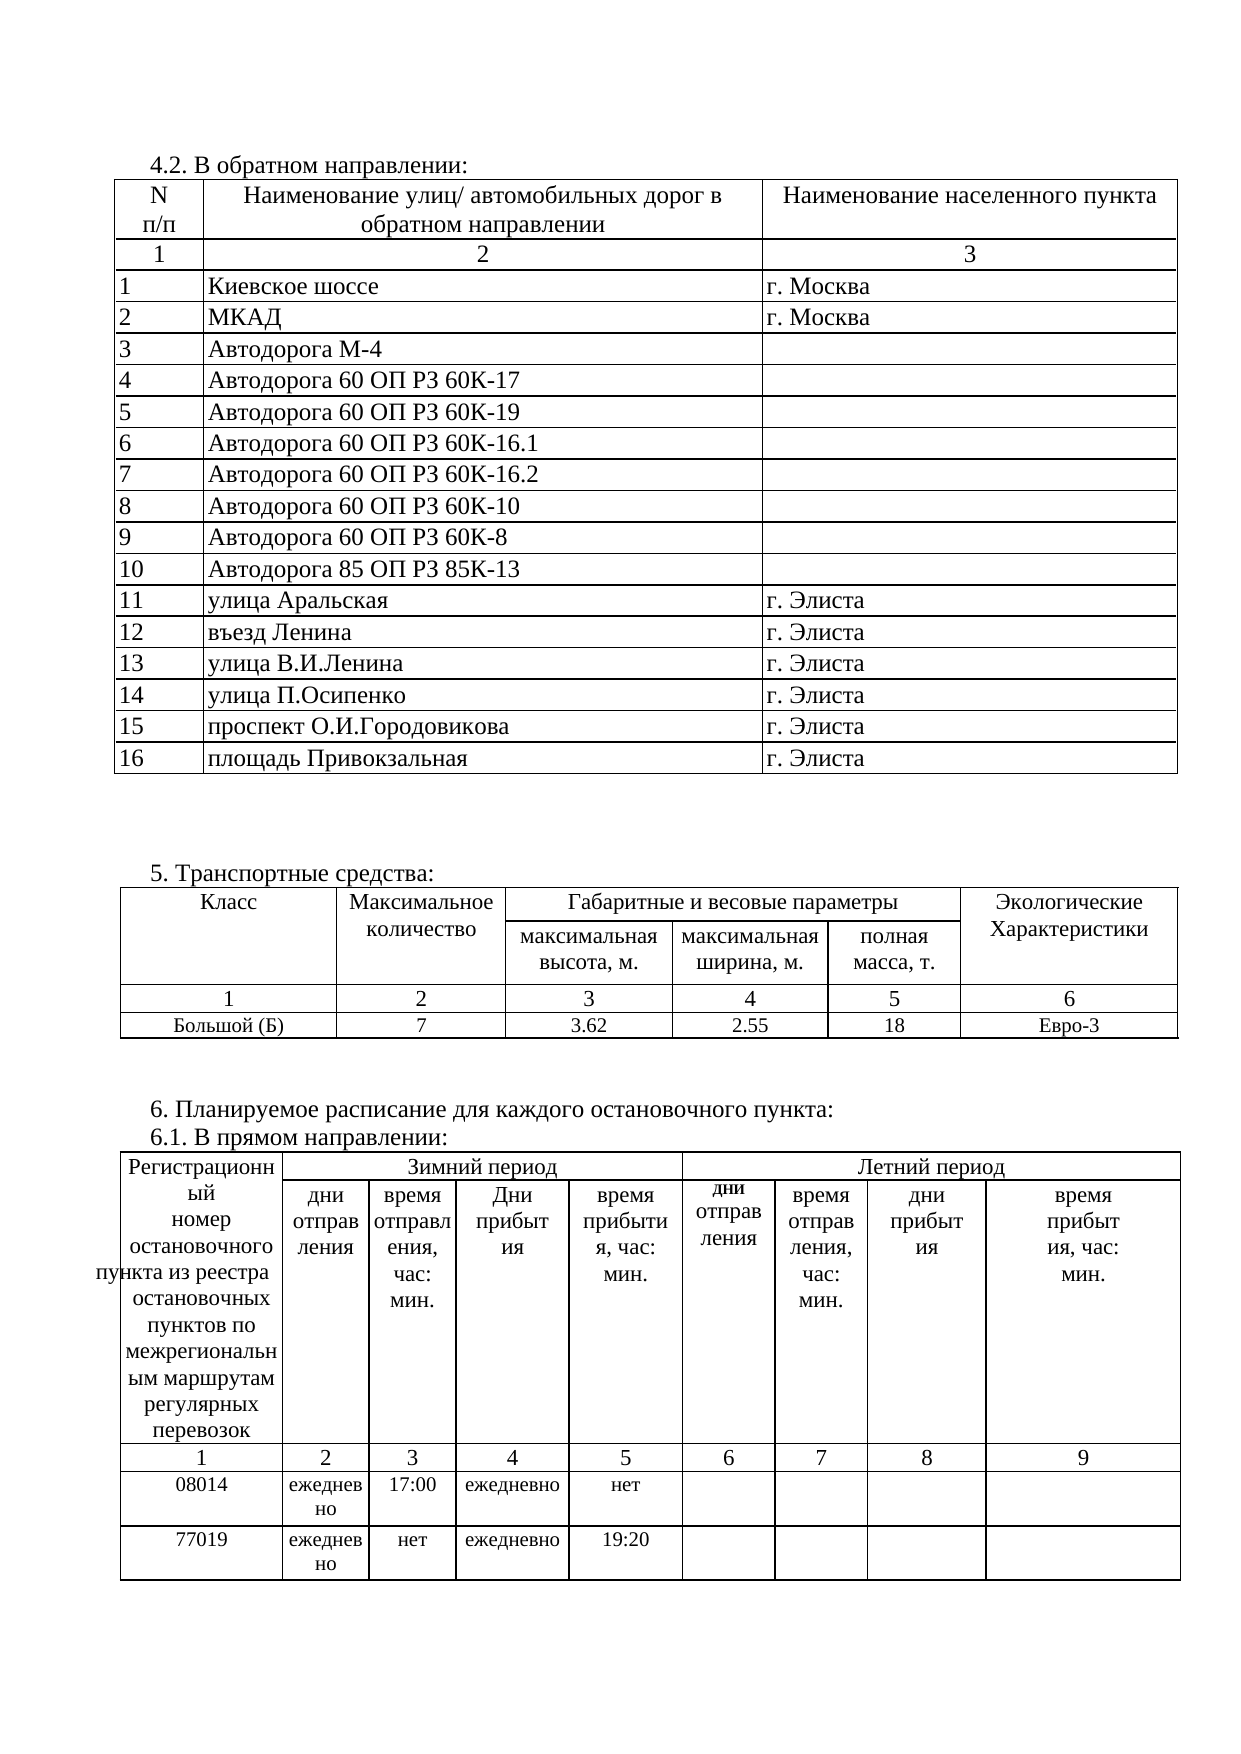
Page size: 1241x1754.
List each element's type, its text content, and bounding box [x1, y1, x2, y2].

table_cell 9 [115, 522, 203, 552]
text 6. Планируемое расписание для каждого остановочного пункта: [150, 1094, 1090, 1122]
table_cell 2 [337, 985, 505, 1011]
table_cell 77019 [121, 1527, 282, 1579]
table_cell [763, 553, 1177, 584]
table_cell г. Элиста [763, 678, 1177, 710]
table_cell [683, 1472, 774, 1525]
table_cell [763, 364, 1177, 395]
table_cell МКАД [204, 302, 762, 332]
table_cell 3 [370, 1444, 455, 1471]
table_header N п/п [115, 180, 203, 238]
table_cell 19:20 [570, 1527, 682, 1579]
table_cell 2 [283, 1444, 368, 1471]
table_cell 18 [829, 1013, 960, 1037]
table_cell Автодорога 60 ОП РЗ 60К-17 [204, 365, 762, 395]
table_cell Киевское шоссе [204, 271, 762, 301]
table_cell 6 [961, 985, 1177, 1011]
table_cell 10 [115, 554, 203, 584]
table_cell [763, 458, 1177, 489]
table_header Габаритные и весовые параметры [506, 888, 960, 920]
table_header Наименование улиц/ автомобильных дорог в обратном направлении [204, 180, 762, 238]
table_cell г. Москва [763, 301, 1177, 332]
table_cell 7 [115, 459, 203, 489]
table_cell [776, 1527, 867, 1579]
table_cell въезд Ленина [204, 617, 762, 647]
table_cell [776, 1472, 867, 1525]
table_cell 3 [115, 333, 203, 364]
table_cell 17:00 [370, 1472, 455, 1525]
table_cell Дни прибыт ия [457, 1181, 568, 1443]
table_cell [987, 1527, 1180, 1579]
table_cell Автодорога 60 ОП РЗ 60К-10 [204, 491, 762, 521]
table_cell 7 [776, 1444, 867, 1471]
table_cell 4 [673, 985, 827, 1011]
table_cell ежедневно [283, 1472, 368, 1525]
table_cell [763, 332, 1177, 364]
table_cell проспект О.И.Городовикова [204, 711, 762, 741]
table_cell Автодорога 60 ОП РЗ 60К-16.2 [204, 460, 762, 489]
table_cell 8 [115, 491, 203, 521]
table_cell [763, 521, 1177, 552]
table_cell Автодорога 60 ОП РЗ 60К-16.1 [204, 428, 762, 458]
table_cell 5 [829, 985, 960, 1011]
table_cell 1 [121, 985, 336, 1011]
table_cell 6 [683, 1444, 774, 1471]
table_cell 8 [868, 1444, 985, 1471]
table_cell Автодорога М-4 [204, 334, 762, 364]
table_cell улица Аральская [204, 586, 762, 615]
table_cell 6 [115, 428, 203, 458]
table_cell ДНИ отправ ления [683, 1181, 774, 1443]
table_cell Евро-3 [961, 1013, 1177, 1037]
table_cell [763, 490, 1177, 521]
table_cell 3 [506, 985, 672, 1011]
table_cell 13 [115, 648, 203, 678]
table_cell 2.55 [673, 1013, 827, 1037]
table_cell 4 [115, 365, 203, 395]
table_cell Автодорога 85 ОП РЗ 85К-13 [204, 554, 762, 584]
table_cell время прибыт ия, час: мин. [987, 1181, 1180, 1443]
table_cell [987, 1472, 1180, 1525]
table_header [121, 1153, 282, 1443]
table_cell 7 [337, 1013, 505, 1037]
table_cell время отправл ения, час: мин. [370, 1181, 455, 1443]
table_cell полная масса, т. [829, 922, 960, 983]
table_header Наименование населенного пункта [763, 180, 1177, 238]
table_cell г. Элиста [763, 741, 1177, 773]
table_header Максимальное количество [337, 888, 505, 983]
table_cell ежедневно [283, 1527, 368, 1579]
table_cell ежедневно [457, 1472, 568, 1525]
table_cell г. Москва [763, 269, 1177, 301]
table_header Класс [121, 888, 336, 983]
table_cell 1 [115, 239, 203, 269]
table_cell Большой (Б) [121, 1013, 336, 1037]
table_cell улица В.И.Ленина [204, 648, 762, 678]
table_cell 1 [121, 1444, 282, 1471]
table_cell улица П.Осипенко [204, 680, 762, 710]
table_cell Автодорога 60 ОП РЗ 60К-19 [204, 397, 762, 427]
table_cell 2 [204, 240, 762, 269]
table_cell 16 [115, 742, 203, 773]
table_cell г. Элиста [763, 584, 1177, 615]
table_cell 3 [763, 238, 1177, 269]
table_cell 08014 [121, 1472, 282, 1525]
table_cell 14 [115, 679, 203, 710]
table_cell г. Элиста [763, 615, 1177, 647]
table_cell [868, 1527, 985, 1579]
table_cell 3.62 [506, 1013, 672, 1037]
table_cell Автодорога 60 ОП РЗ 60К-8 [204, 523, 762, 552]
table_cell 11 [115, 585, 203, 615]
text 5. Транспортные средства: [150, 858, 1090, 887]
table_header Зимний период [283, 1153, 682, 1179]
table_cell нет [370, 1527, 455, 1579]
table_cell максимальная ширина, м. [673, 922, 827, 983]
table_cell [763, 427, 1177, 458]
table_cell г. Элиста [763, 647, 1177, 678]
table_cell 1 [115, 270, 203, 301]
table_cell г. Элиста [763, 710, 1177, 741]
table_header Летний период [683, 1153, 1180, 1179]
table_cell 4 [457, 1444, 568, 1471]
table_cell 5 [115, 396, 203, 427]
text 6.1. В прямом направлении: [150, 1122, 1090, 1151]
table_cell 9 [987, 1444, 1180, 1471]
text 4.2. В обратном направлении: [150, 150, 1090, 179]
table_cell нет [570, 1472, 682, 1525]
table_cell дни прибыт ия [868, 1181, 985, 1443]
table_cell [763, 395, 1177, 427]
table_cell 15 [115, 711, 203, 741]
table_cell время прибыти я, час: мин. [570, 1181, 682, 1443]
table_cell время отправ ления, час: мин. [776, 1181, 867, 1443]
table_cell площадь Привокзальная [204, 743, 762, 773]
table_cell [868, 1472, 985, 1525]
table_cell [683, 1527, 774, 1579]
table_cell 2 [115, 302, 203, 332]
table_cell 5 [570, 1444, 682, 1471]
table_cell максимальная высота, м. [506, 922, 672, 983]
table_header Экологические Характеристики [961, 888, 1177, 983]
table_cell дни отправ ления [283, 1181, 368, 1443]
table_cell ежедневно [457, 1527, 568, 1579]
table_cell 12 [115, 616, 203, 647]
